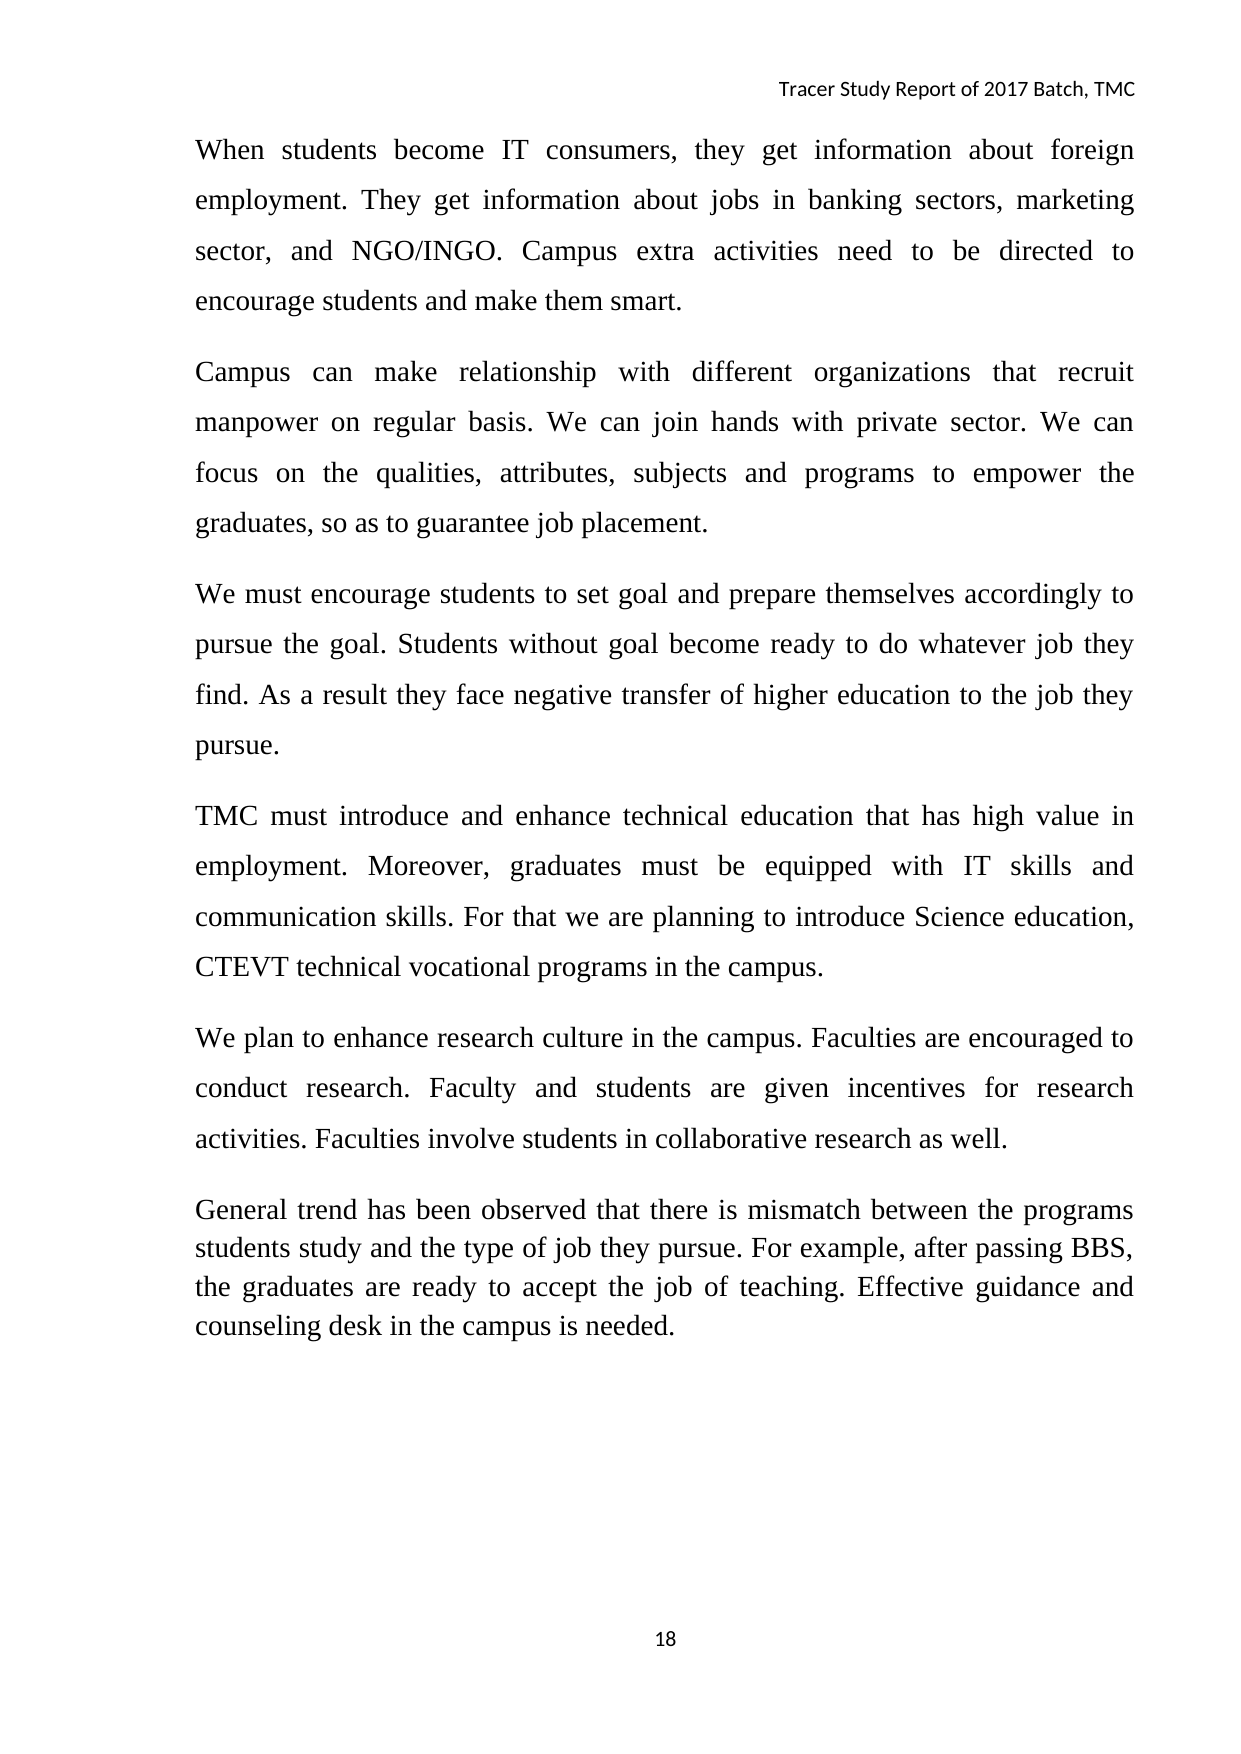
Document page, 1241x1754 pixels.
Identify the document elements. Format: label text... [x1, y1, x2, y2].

text Campus can make relationship with different organizations that recruit manpower on regular basis. We can join hands with private sector. We can focus on the qualities, attributes, subjects and programs to empower the graduates, so as to guarantee job placement. [195, 354, 1135, 538]
text When students become IT consumers, they get information about foreign employment. They get information about jobs in banking sectors, marketing sector, and NGO/INGO. Campus extra activities need to be directed to encourage students and make them smart. [195, 132, 1135, 316]
text TMC must introduce and enhance technical education that has high value in employment. Moreover, graduates must be equipped with IT skills and communication skills. For that we are planning to introduce Science education, CTEVT technical vocational programs in the campus. [195, 798, 1135, 983]
text We plan to enhance research culture in the campus. Faculties are encouraged to conduct research. Faculty and students are given incentives for research activities. Faculties involve students in collaborative research as well. [195, 1020, 1135, 1154]
text We must encourage students to set goal and prepare themselves accordingly to pursue the goal. Students without goal become ready to do whatever job they find. As a result they face negative transfer of higher education to the job they pursue. [195, 576, 1135, 761]
text General trend has been observed that there is mismatch between the programs students study and the type of job they pursue. For example, after passing BBS, the graduates are ready to accept the job of teaching. Effective guidance and counseling desk in the campus is needed. [195, 1192, 1135, 1341]
